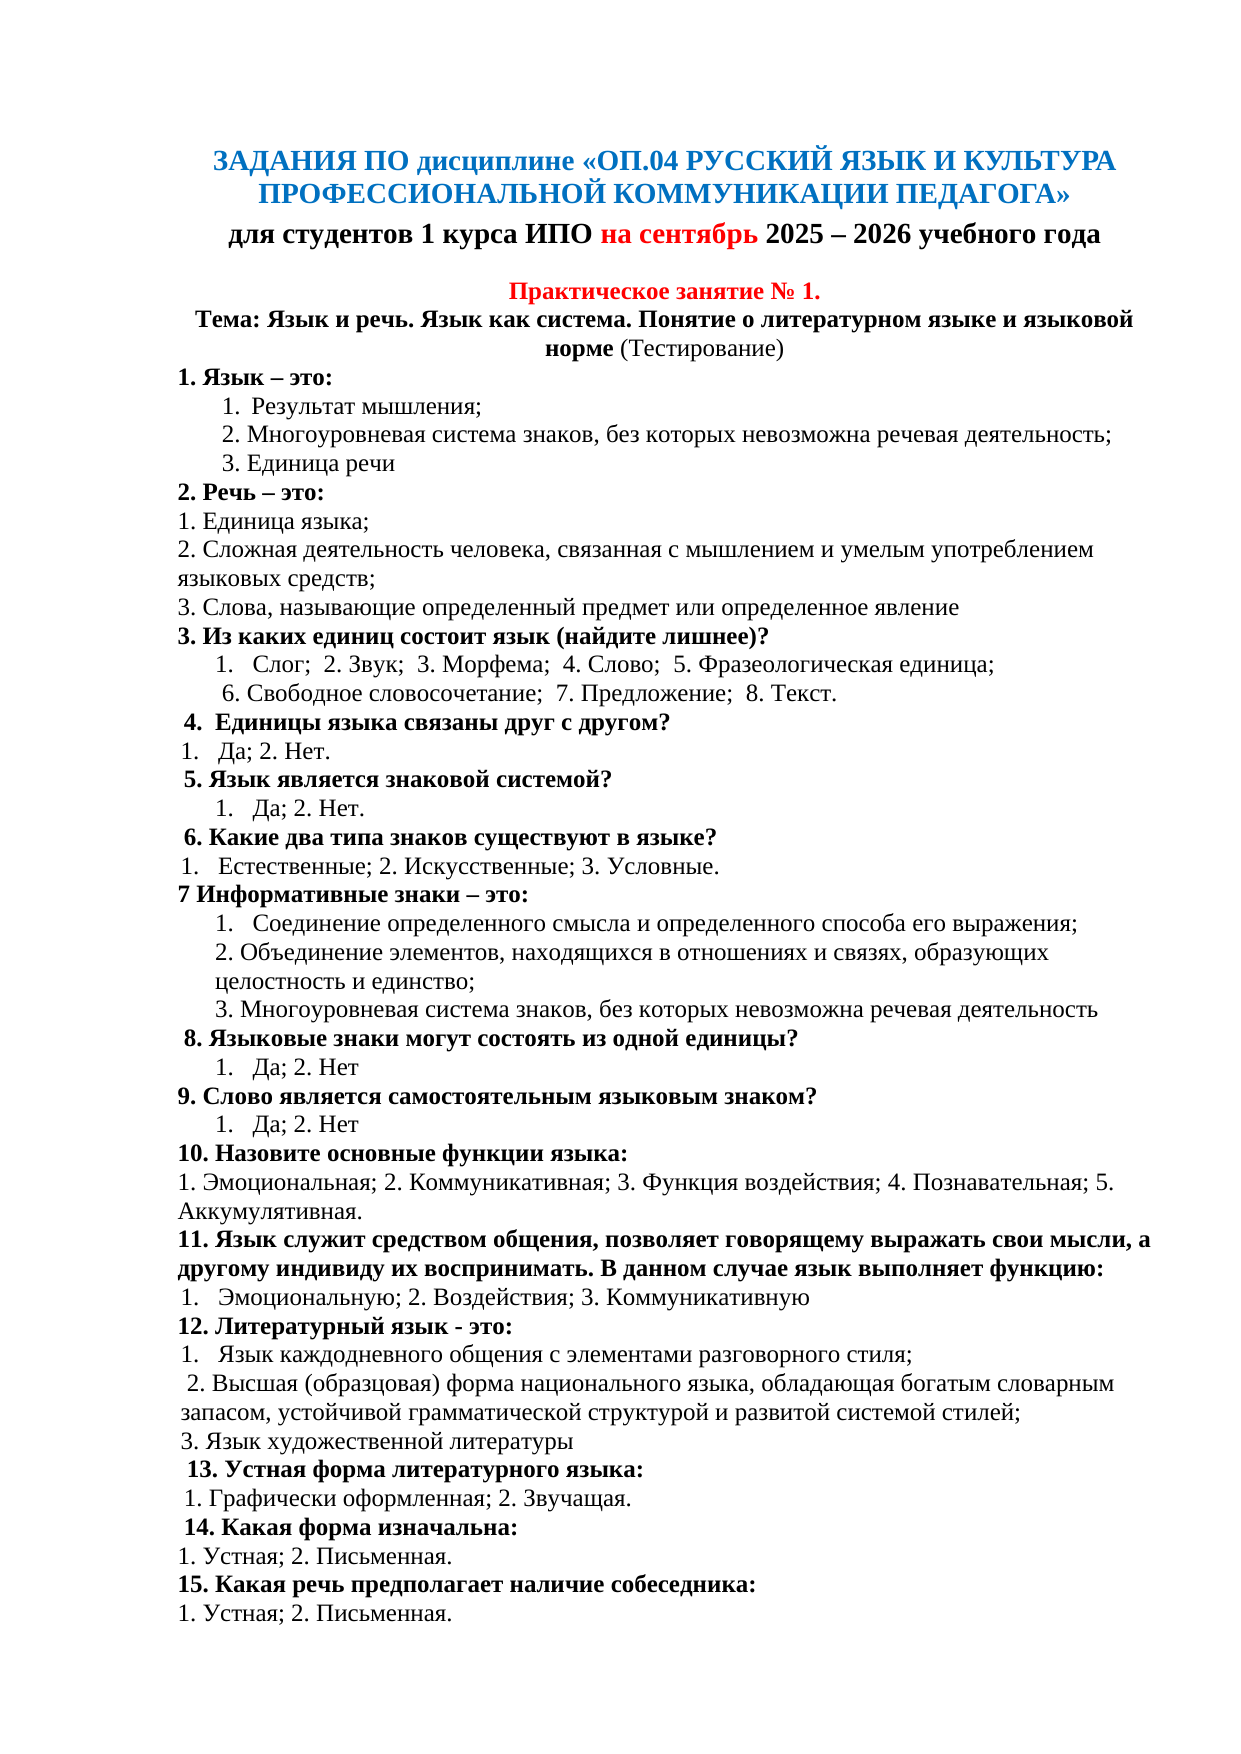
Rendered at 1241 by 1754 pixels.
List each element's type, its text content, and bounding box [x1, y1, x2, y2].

list Слог; 2. Звук; 3. Морфема; 4. Слово; 5. Фразеологическая единица; [215, 649, 1152, 678]
text Практическое занятие № 1. [177, 276, 1152, 304]
text для студентов 1 курса ИПО на сентябрь 2025 – 2026 учебного года [177, 216, 1152, 250]
text 13. Устная форма литературного языка: [180, 1454, 1152, 1483]
list Естественные; 2. Искусственные; 3. Условные. [180, 851, 1152, 879]
list Эмоциональную; 2. Воздействия; 3. Коммуникативную [180, 1282, 1152, 1311]
text 14. Какая форма изначальна: [177, 1512, 1152, 1541]
list Да; 2. Нет. [215, 793, 1152, 822]
text 4. Единицы языка связаны друг с другом? [177, 707, 1152, 736]
text 8. Языковые знаки могут состоять из одной единицы? [177, 1023, 1152, 1052]
text 7 Информативные знаки – это: [177, 879, 1152, 908]
text 9. Слово является самостоятельным языковым знаком? [177, 1081, 1152, 1109]
text 3. Язык художественной литературы [180, 1426, 1152, 1454]
text 3. Многоуровневая система знаков, без которых невозможна речевая деятельность [215, 994, 1152, 1023]
text 2. Объединение элементов, находящихся в отношениях и связях, образующих целостность и единство; [215, 937, 1152, 994]
text 11. Язык служит средством общения, позволяет говорящему выражать свои мысли, а другому индивиду их воспринимать. В данном случае язык выполняет функцию: [177, 1224, 1152, 1282]
text 2. Речь – это: [177, 477, 1152, 506]
text 1. Язык – это: [177, 362, 1152, 391]
text 1. Единица языка; [177, 506, 1152, 534]
list Да; 2. Нет. [180, 736, 1152, 764]
text 1. Графически оформленная; 2. Звучащая. [177, 1483, 1152, 1512]
list Соединение определенного смысла и определенного способа его выражения; [215, 908, 1152, 937]
text 6. Какие два типа знаков существуют в языке? [177, 822, 1152, 851]
text 15. Какая речь предполагает наличие собеседника: [177, 1569, 1152, 1598]
text 3. Слова, называющие определенный предмет или определенное явление [177, 592, 1152, 621]
text 1. Устная; 2. Письменная. [177, 1541, 1152, 1569]
text 1. Эмоциональная; 2. Коммуникативная; 3. Функция воздействия; 4. Познавательная; 5. Аккумулятивная. [177, 1167, 1152, 1224]
text 2. Сложная деятельность человека, связанная с мышлением и умелым употреблением языковых средств; [177, 534, 1152, 592]
text 10. Назовите основные функции языка: [177, 1138, 1152, 1167]
list Да; 2. Нет [215, 1109, 1152, 1138]
list Результат мышления; 2. Многоуровневая система знаков, без которых невозможна речевая деятельность; [222, 391, 1152, 448]
text ЗАДАНИЯ ПО дисциплине «ОП.04 РУССКИЙ ЯЗЫК И КУЛЬТУРА ПРОФЕССИОНАЛЬНОЙ КОММУНИКАЦИИ ПЕДАГОГА» [177, 143, 1152, 210]
text 5. Язык является знаковой системой? [177, 764, 1152, 793]
list Да; 2. Нет [215, 1052, 1152, 1081]
list 3. Единица речи [222, 448, 1152, 477]
text 12. Литературный язык - это: [177, 1311, 1152, 1339]
list 6. Свободное словосочетание; 7. Предложение; 8. Текст. [222, 678, 1152, 707]
list Язык каждодневного общения с элементами разговорного стиля; [180, 1339, 1152, 1368]
text 3. Из каких единиц состоит язык (найдите лишнее)? [177, 621, 1152, 649]
text 2. Высшая (образцовая) форма национального языка, обладающая богатым словарным запасом, устойчивой грамматической структурой и развитой системой стилей; [180, 1368, 1152, 1426]
text 1. Устная; 2. Письменная. [177, 1598, 1152, 1627]
text Тема: Язык и речь. Язык как система. Понятие о литературном языке и языковой норме (Тестирование) [177, 304, 1152, 362]
